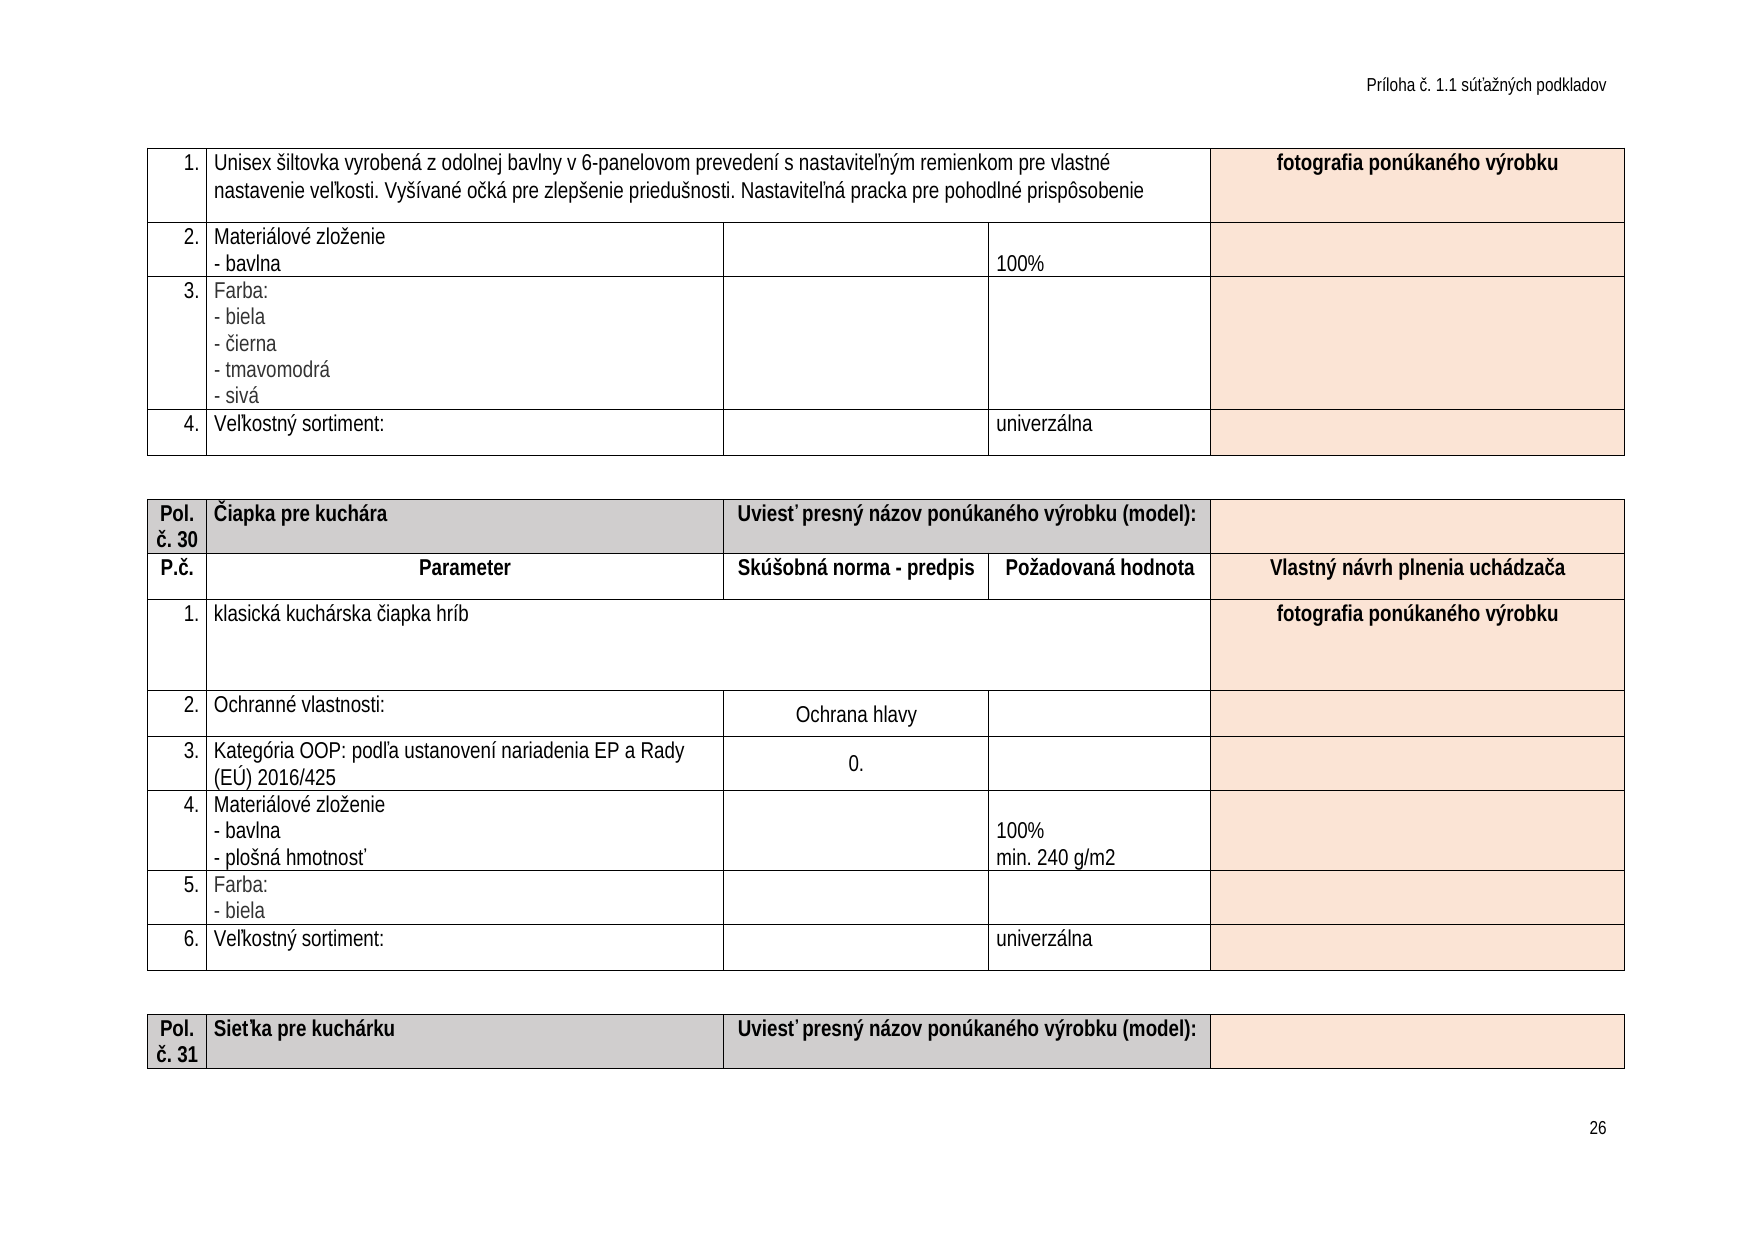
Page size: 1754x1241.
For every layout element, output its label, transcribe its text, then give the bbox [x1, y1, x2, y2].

table_cell 4. [148, 410, 206, 455]
table_cell [1211, 691, 1624, 736]
table_cell 2. [148, 223, 206, 276]
table_cell 3. [148, 737, 206, 790]
table_cell Parameter [207, 554, 723, 599]
table_cell Kategória OOP: podľa ustanovení nariadenia EP a Rady (EÚ) 2016/425 [207, 737, 723, 790]
table_cell P.č. [148, 554, 206, 599]
table_cell [1211, 410, 1624, 455]
table_cell Vlastný návrh plnenia uchádzača [1211, 554, 1624, 599]
table_cell [1211, 737, 1624, 790]
table_cell Ochranné vlastnosti: [207, 691, 723, 736]
table_cell univerzálna [989, 925, 1210, 970]
table_cell [1211, 925, 1624, 970]
table_cell Farba: - biela [207, 871, 723, 924]
table_cell Veľkostný sortiment: [207, 925, 723, 970]
table_cell [724, 223, 988, 276]
table_cell Materiálové zloženie - bavlna [207, 223, 723, 276]
table_cell Unisex šiltovka vyrobená z odolnej bavlny v 6-panelovom prevedení s nastaviteľným remienkom pre vlastné nastavenie veľkosti. Vyšívané očká pre zlepšenie priedušnosti. Nastaviteľná pracka pre pohodlné prispôsobenie [207, 149, 1210, 222]
table_cell 0. [724, 737, 988, 790]
table_cell 100% min. 240 g/m2 [989, 791, 1210, 870]
table_cell [989, 277, 1210, 409]
table_cell 100% [989, 223, 1210, 276]
table_cell [724, 871, 988, 924]
table_header Sieťka pre kuchárku [207, 1015, 723, 1068]
table_header Uviesť presný názov ponúkaného výrobku (model): [724, 1015, 1210, 1068]
table_cell klasická kuchárska čiapka hríb [207, 600, 1210, 690]
table_cell Veľkostný sortiment: [207, 410, 723, 455]
table_cell [724, 791, 988, 870]
table_cell Ochrana hlavy [724, 691, 988, 736]
table_cell [724, 925, 988, 970]
table_cell Farba: - biela - čierna - tmavomodrá - sivá [207, 277, 723, 409]
table_cell [724, 410, 988, 455]
table_header [1211, 500, 1624, 553]
table_cell Požadovaná hodnota [989, 554, 1210, 599]
table_cell [1211, 871, 1624, 924]
table_cell [989, 871, 1210, 924]
table_cell 2. [148, 691, 206, 736]
table_cell [989, 737, 1210, 790]
table_cell Skúšobná norma - predpis [724, 554, 988, 599]
table_cell Materiálové zloženie - bavlna - plošná hmotnosť [207, 791, 723, 870]
table_cell 6. [148, 925, 206, 970]
table_cell fotografia ponúkaného výrobku [1211, 149, 1624, 222]
table_cell 4. [148, 791, 206, 870]
table_cell 1. [148, 600, 206, 690]
table_cell 1. [148, 149, 206, 222]
table_header Uviesť presný názov ponúkaného výrobku (model): [724, 500, 1210, 553]
table_cell [1211, 223, 1624, 276]
table_header Čiapka pre kuchára [207, 500, 723, 553]
table_cell 5. [148, 871, 206, 924]
table_cell [1211, 277, 1624, 409]
table_cell [989, 691, 1210, 736]
table_cell [1211, 791, 1624, 870]
table_header Pol. č. 30 [148, 500, 206, 553]
table_cell univerzálna [989, 410, 1210, 455]
table_header Pol. č. 31 [148, 1015, 206, 1068]
table_cell fotografia ponúkaného výrobku [1211, 600, 1624, 690]
table_header [1211, 1015, 1624, 1068]
table_cell [724, 277, 988, 409]
table_cell 3. [148, 277, 206, 409]
